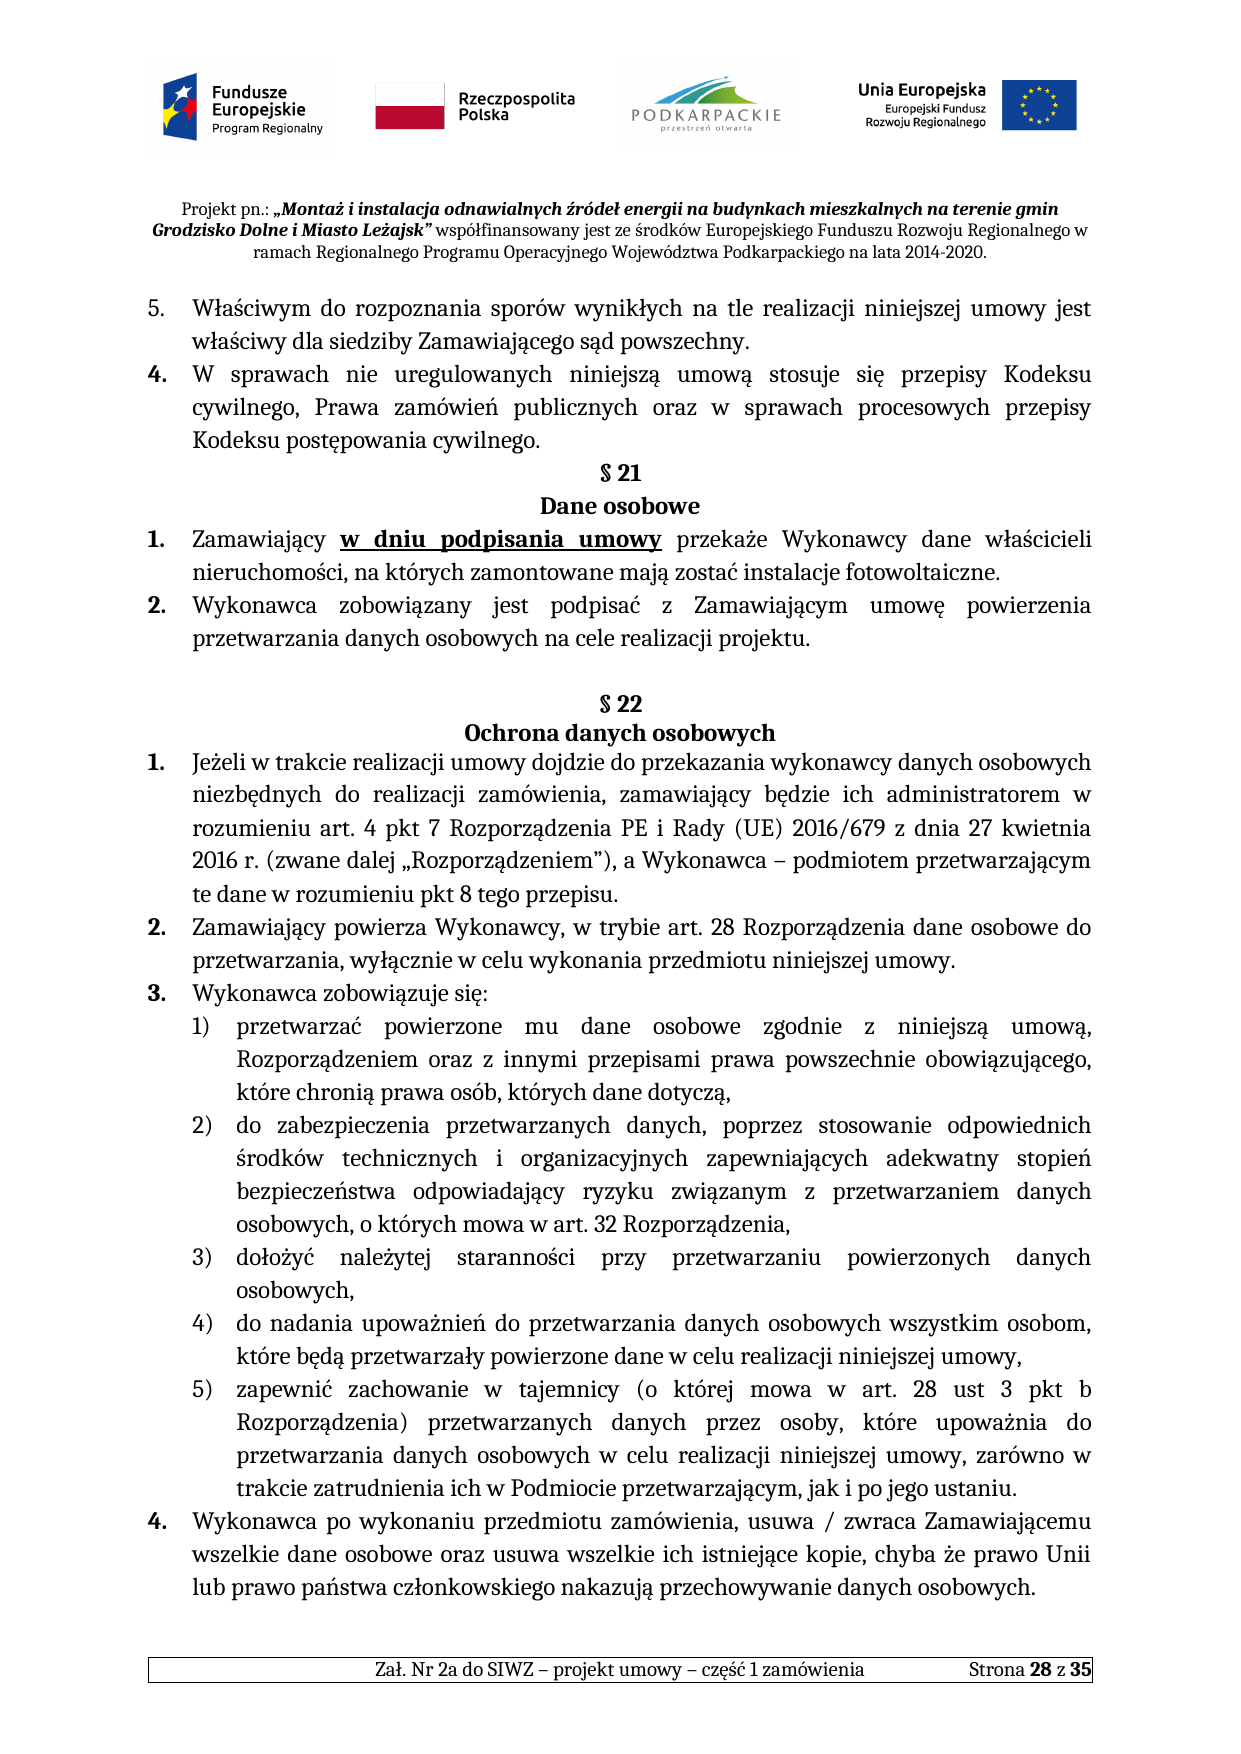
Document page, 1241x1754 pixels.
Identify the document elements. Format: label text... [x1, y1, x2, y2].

list Wykonawca zobowiązany jest podpisać z Zamawiającym umowę powierzenia przetwarzania danych osobowych na cele realizacji projektu. [148, 591, 1093, 653]
list W sprawach nie uregulowanych niniejszą umową stosuje się przepisy Kodeksu cywilnego, Prawa zamówień publicznych oraz w sprawach procesowych przepisy Kodeksu postępowania cywilnego. [148, 360, 1093, 454]
list dołożyć należytej staranności przy przetwarzaniu powierzonych danych osobowych, [192, 1243, 1093, 1304]
list Zamawiający w dniu podpisania umowy przekaże Wykonawcy dane właścicieli nieruchomości, na których zamontowane mają zostać instalacje fotowoltaiczne. [148, 525, 1093, 587]
list przetwarzać powierzone mu dane osobowe zgodnie z niniejszą umową, Rozporządzeniem oraz z innymi przepisami prawa powszechnie obowiązującego, które chronią prawa osób, których dane dotyczą, [192, 1012, 1093, 1106]
list Właściwym do rozpoznania sporów wynikłych na tle realizacji niniejszej umowy jest właściwy dla siedziby Zamawiającego sąd powszechny. [148, 294, 1093, 355]
list Jeżeli w trakcie realizacji umowy dojdzie do przekazania wykonawcy danych osobowych niezbędnych do realizacji zamówienia, zamawiający będzie ich administratorem w rozumieniu art. 4 pkt 7 Rozporządzenia PE i Rady (UE) 2016/679 z dnia 27 kwietnia 2016 r. (zwane dalej „Rozporządzeniem”), a Wykonawca – podmiotem przetwarzającym te dane w rozumieniu pkt 8 tego przepisu. [148, 747, 1093, 908]
picture [842, 62, 1094, 147]
picture [612, 56, 800, 152]
text § 22 Ochrona danych osobowych [148, 690, 1093, 747]
picture [147, 56, 339, 157]
text Dane osobowe [148, 492, 1093, 521]
list Wykonawca zobowiązuje się: [148, 978, 1093, 1007]
picture [360, 67, 590, 145]
text § 21 [148, 459, 1093, 487]
list do nadania upoważnień do przetwarzania danych osobowych wszystkim osobom, które będą przetwarzały powierzone dane w celu realizacji niniejszej umowy, [192, 1309, 1093, 1371]
list do zabezpieczenia przetwarzanych danych, poprzez stosowanie odpowiednich środków technicznych i organizacyjnych zapewniających adekwatny stopień bezpieczeństwa odpowiadający ryzyku związanym z przetwarzaniem danych osobowych, o których mowa w art. 32 Rozporządzenia, [192, 1111, 1093, 1238]
list Wykonawca po wykonaniu przedmiotu zamówienia, usuwa / zwraca Zamawiającemu wszelkie dane osobowe oraz usuwa wszelkie ich istniejące kopie, chyba że prawo Unii lub prawo państwa członkowskiego nakazują przechowywanie danych osobowych. [148, 1507, 1093, 1602]
list zapewnić zachowanie w tajemnicy (o której mowa w art. 28 ust 3 pkt b Rozporządzenia) przetwarzanych danych przez osoby, które upoważnia do przetwarzania danych osobowych w celu realizacji niniejszej umowy, zarówno w trakcie zatrudnienia ich w Podmiocie przetwarzającym, jak i po jego ustaniu. [192, 1375, 1093, 1503]
list Zamawiający powierza Wykonawcy, w trybie art. 28 Rozporządzenia dane osobowe do przetwarzania, wyłącznie w celu wykonania przedmiotu niniejszej umowy. [148, 912, 1093, 974]
